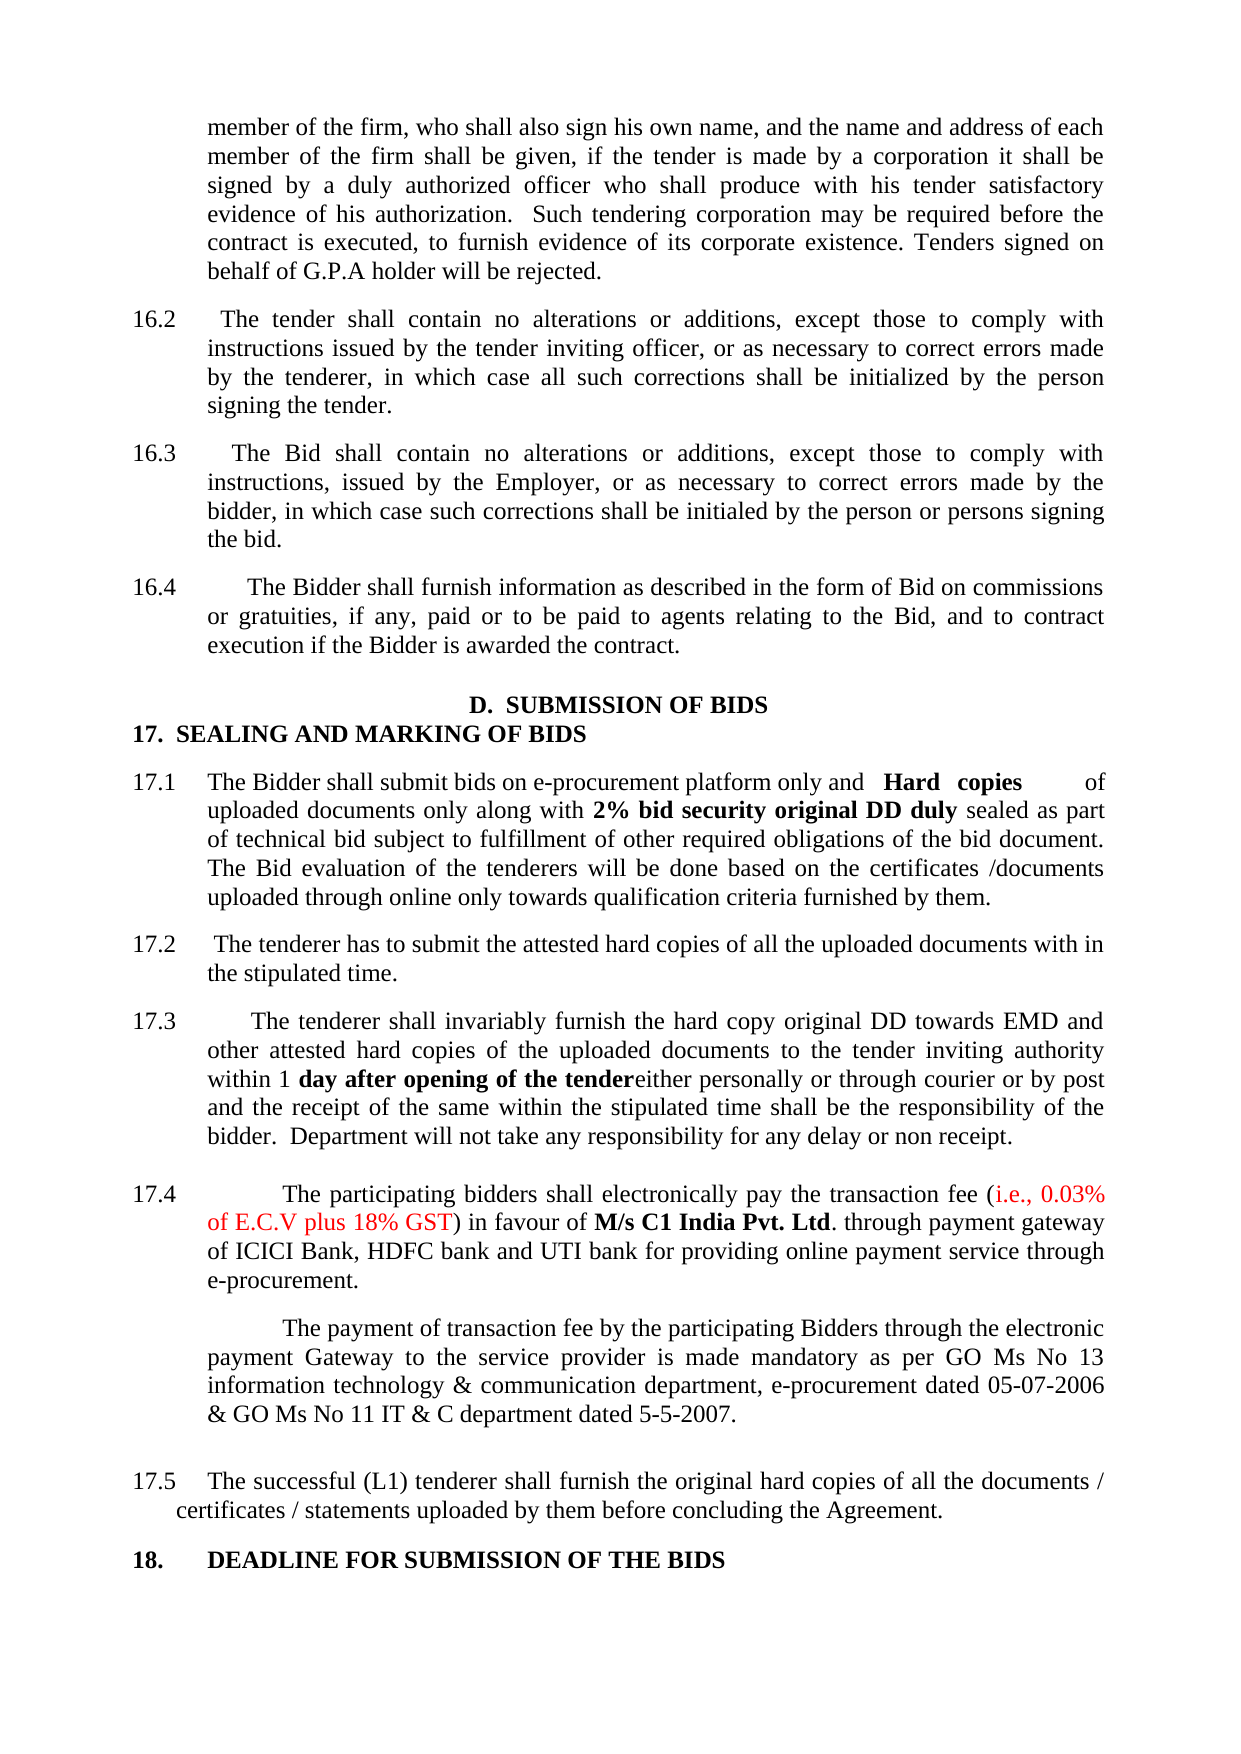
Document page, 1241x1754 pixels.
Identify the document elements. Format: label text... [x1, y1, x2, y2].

list The payment of transaction fee by the participating Bidders through the electronic payment Gateway to the service provider is made mandatory as per GO Ms No 13 information technology & communication department, e-procurement dated 05-07-2006 & GO Ms No 11 IT & C department dated 5-5-2007. [132, 1313, 1105, 1428]
list The tenderer has to submit the attested hard copies of all the uploaded documents with in the stipulated time. [132, 929, 1105, 987]
text 17.1 The Bidder shall submit bids on e-procurement platform only and Hard copies of uploaded documents only along with 2% bid security original DD duly sealed as part of technical bid subject to fulfillment of other required obligations of the bid document. The Bid evaluation of the tenderers will be done based on the certificates /documents uploaded through online only towards qualification criteria furnished by them. [132, 767, 1105, 910]
list The participating bidders shall electronically pay the transaction fee (i.e., 0.03% of E.C.V plus 18% GST) in favour of M/s C1 India Pvt. Ltd. through payment gateway of ICICI Bank, HDFC bank and UTI bank for providing online payment service through e-procurement. [132, 1179, 1105, 1294]
list DEADLINE FOR SUBMISSION OF THE BIDS [132, 1545, 1105, 1574]
list The Bid shall contain no alterations or additions, except those to comply with instructions, issued by the Employer, or as necessary to correct errors made by the bidder, in which case such corrections shall be initialed by the person or persons signing the bid. [132, 438, 1105, 553]
list The successful (L1) tenderer shall furnish the original hard copies of all the documents / certificates / statements uploaded by them before concluding the Agreement. [132, 1466, 1105, 1524]
list The tender shall contain no alterations or additions, except those to comply with instructions issued by the tender inviting officer, or as necessary to correct errors made by the tenderer, in which case all such corrections shall be initialized by the person signing the tender. [132, 304, 1105, 419]
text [132, 112, 1105, 285]
list The Bidder shall furnish information as described in the form of Bid on commissions or gratuities, if any, paid or to be paid to agents relating to the Bid, and to contract execution if the Bidder is awarded the contract. [132, 572, 1105, 659]
subtitle D. SUBMISSION OF BIDS [132, 690, 1105, 719]
list The tenderer shall invariably furnish the hard copy original DD towards EMD and other attested hard copies of the uploaded documents to the tender inviting authority within 1 day after opening of the tendereither personally or through courier or by post and the receipt of the same within the stipulated time shall be the responsibility of the bidder. Department will not take any responsibility for any delay or non receipt. [132, 1006, 1105, 1150]
text 17. SEALING AND MARKING OF BIDS [132, 719, 1105, 747]
